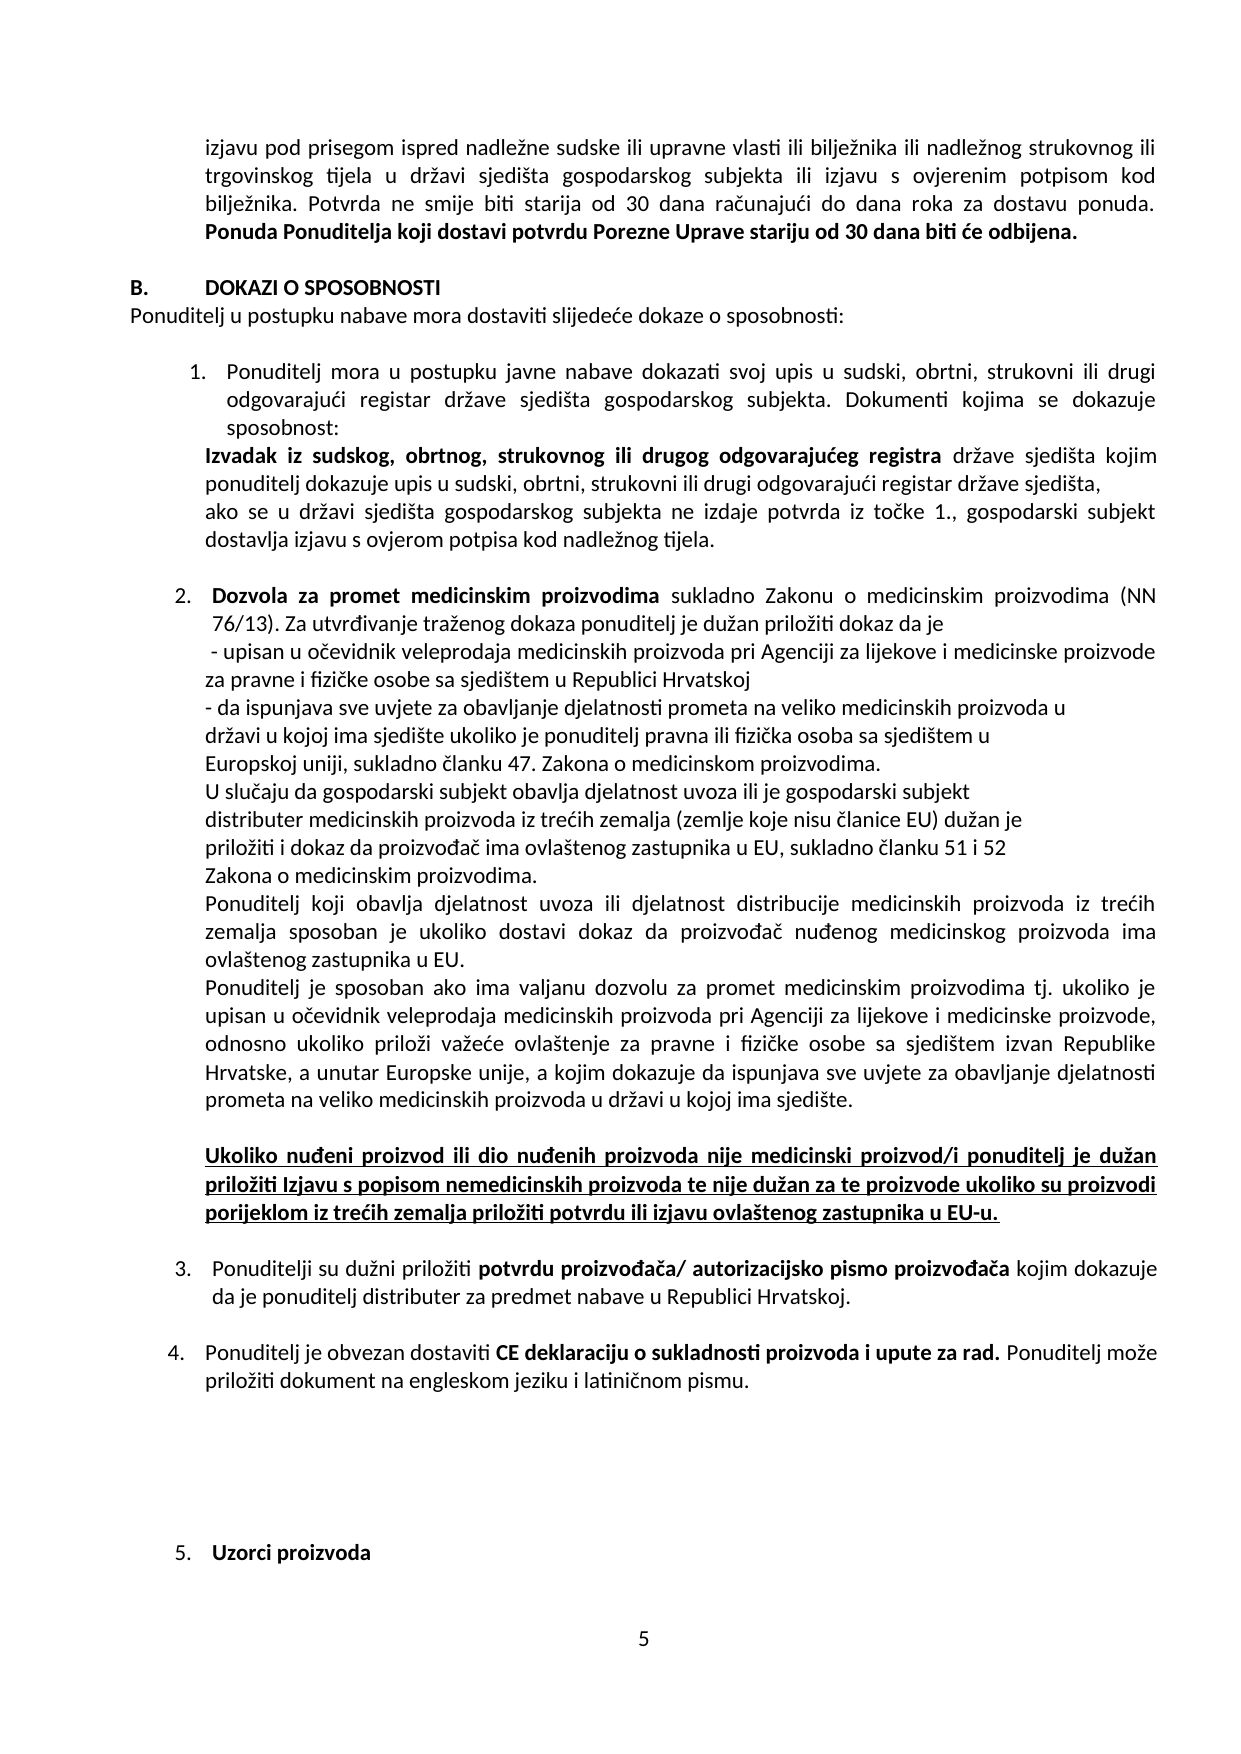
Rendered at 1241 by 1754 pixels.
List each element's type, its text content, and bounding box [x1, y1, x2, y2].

text U slučaju da gospodarski subjekt obavlja djelatnost uvoza ili je gospodarski subjekt [205, 777, 1157, 805]
text državi u kojoj ima sjedište ukoliko je ponuditelj pravna ili fizička osoba sa sjedištem u [205, 721, 1157, 749]
text Ukoliko nuđeni proizvod ili dio nuđenih proizvoda nije medicinski proizvod/i ponuditelj je dužan priložiti Izjavu s popisom nemedicinskih proizvoda te nije dužan za te proizvode ukoliko su proizvodi porijeklom iz trećih zemalja priložiti potvrdu ili izjavu ovlaštenog zastupnika u EU-u. [205, 1195, 1157, 1226]
text ako se u državi sjedišta gospodarskog subjekta ne izdaje potvrda iz točke 1., gospodarski subjekt dostavlja izjavu s ovjerom potpisa kod nadležnog tijela. [205, 497, 1157, 553]
text - da ispunjava sve uvjete za obavljanje djelatnosti prometa na veliko medicinskih proizvoda u [205, 693, 1157, 721]
text Zakona o medicinskim proizvodima. [205, 861, 1157, 889]
list Ponuditelj je obvezan dostaviti CE deklaraciju o sukladnosti proizvoda i upute za rad. Ponuditelj može priložiti dokument na engleskom jeziku i latiničnom pismu. [167, 1338, 1157, 1394]
text Ponuditelj koji obavlja djelatnost uvoza ili djelatnost distribucije medicinskih proizvoda iz trećih zemalja sposoban je ukoliko dostavi dokaz da proizvođač nuđenog medicinskog proizvoda ima ovlaštenog zastupnika u EU. [205, 889, 1157, 973]
text Ponuditelj u postupku nabave mora dostaviti slijedeće dokaze o sposobnosti: [130, 301, 1157, 329]
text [205, 133, 1157, 245]
text Ponuditelj je sposoban ako ima valjanu dozvolu za promet medicinskim proizvodima tj. ukoliko je upisan u očevidnik veleprodaja medicinskih proizvoda pri Agenciji za lijekove i medicinske proizvode, odnosno ukoliko priloži važeće ovlaštenje za pravne i fizičke osobe sa sjedištem izvan Republike Hrvatske, a unutar Europske unije, a kojim dokazuje da ispunjava sve uvjete za obavljanje djelatnosti prometa na veliko medicinskih proizvoda u državi u kojoj ima sjedište. [205, 973, 1157, 1114]
text Europskoj uniji, sukladno članku 47. Zakona o medicinskom proizvodima. [205, 749, 1157, 777]
list Ponuditelji su dužni priložiti potvrdu proizvođača/ autorizacijsko pismo proizvođača kojim dokazuje da je ponuditelj distributer za predmet nabave u Republici Hrvatskoj. [174, 1254, 1157, 1310]
text Izvadak iz sudskog, obrtnog, strukovnog ili drugog odgovarajućeg registra države sjedišta kojim ponuditelj dokazuje upis u sudski, obrtni, strukovni ili drugi odgovarajući registar države sjedišta, [205, 441, 1157, 497]
text priložiti i dokaz da proizvođač ima ovlaštenog zastupnika u EU, sukladno članku 51 i 52 [205, 833, 1157, 861]
text Ukoliko nuđeni proizvod ili dio nuđenih proizvoda nije medicinski proizvod/i ponuditelj je dužan priložiti Izjavu s popisom nemedicinskih proizvoda te nije dužan za te proizvode ukoliko su proizvodi porijeklom iz trećih zemalja priložiti potvrdu ili izjavu ovlaštenog zastupnika u EU-u. [205, 1167, 1157, 1194]
list Uzorci proizvoda [174, 1538, 1157, 1566]
text - upisan u očevidnik veleprodaja medicinskih proizvoda pri Agenciji za lijekove i medicinske proizvode za pravne i fizičke osobe sa sjedištem u Republici Hrvatskoj [205, 637, 1157, 693]
text Ukoliko nuđeni proizvod ili dio nuđenih proizvoda nije medicinski proizvod/i ponuditelj je dužan priložiti Izjavu s popisom nemedicinskih proizvoda te nije dužan za te proizvode ukoliko su proizvodi porijeklom iz trećih zemalja priložiti potvrdu ili izjavu ovlaštenog zastupnika u EU-u. [205, 1142, 1157, 1166]
list DOKAZI O SPOSOBNOSTI [130, 273, 1157, 301]
list Ponuditelj mora u postupku javne nabave dokazati svoj upis u sudski, obrtni, strukovni ili drugi odgovarajući registar države sjedišta gospodarskog subjekta. Dokumenti kojima se dokazuje sposobnost: [189, 357, 1157, 441]
list Dozvola za promet medicinskim proizvodima sukladno Zakonu o medicinskim proizvodima (NN 76/13). Za utvrđivanje traženog dokaza ponuditelj je dužan priložiti dokaz da je [174, 581, 1157, 637]
text distributer medicinskih proizvoda iz trećih zemalja (zemlje koje nisu članice EU) dužan je [205, 805, 1157, 833]
